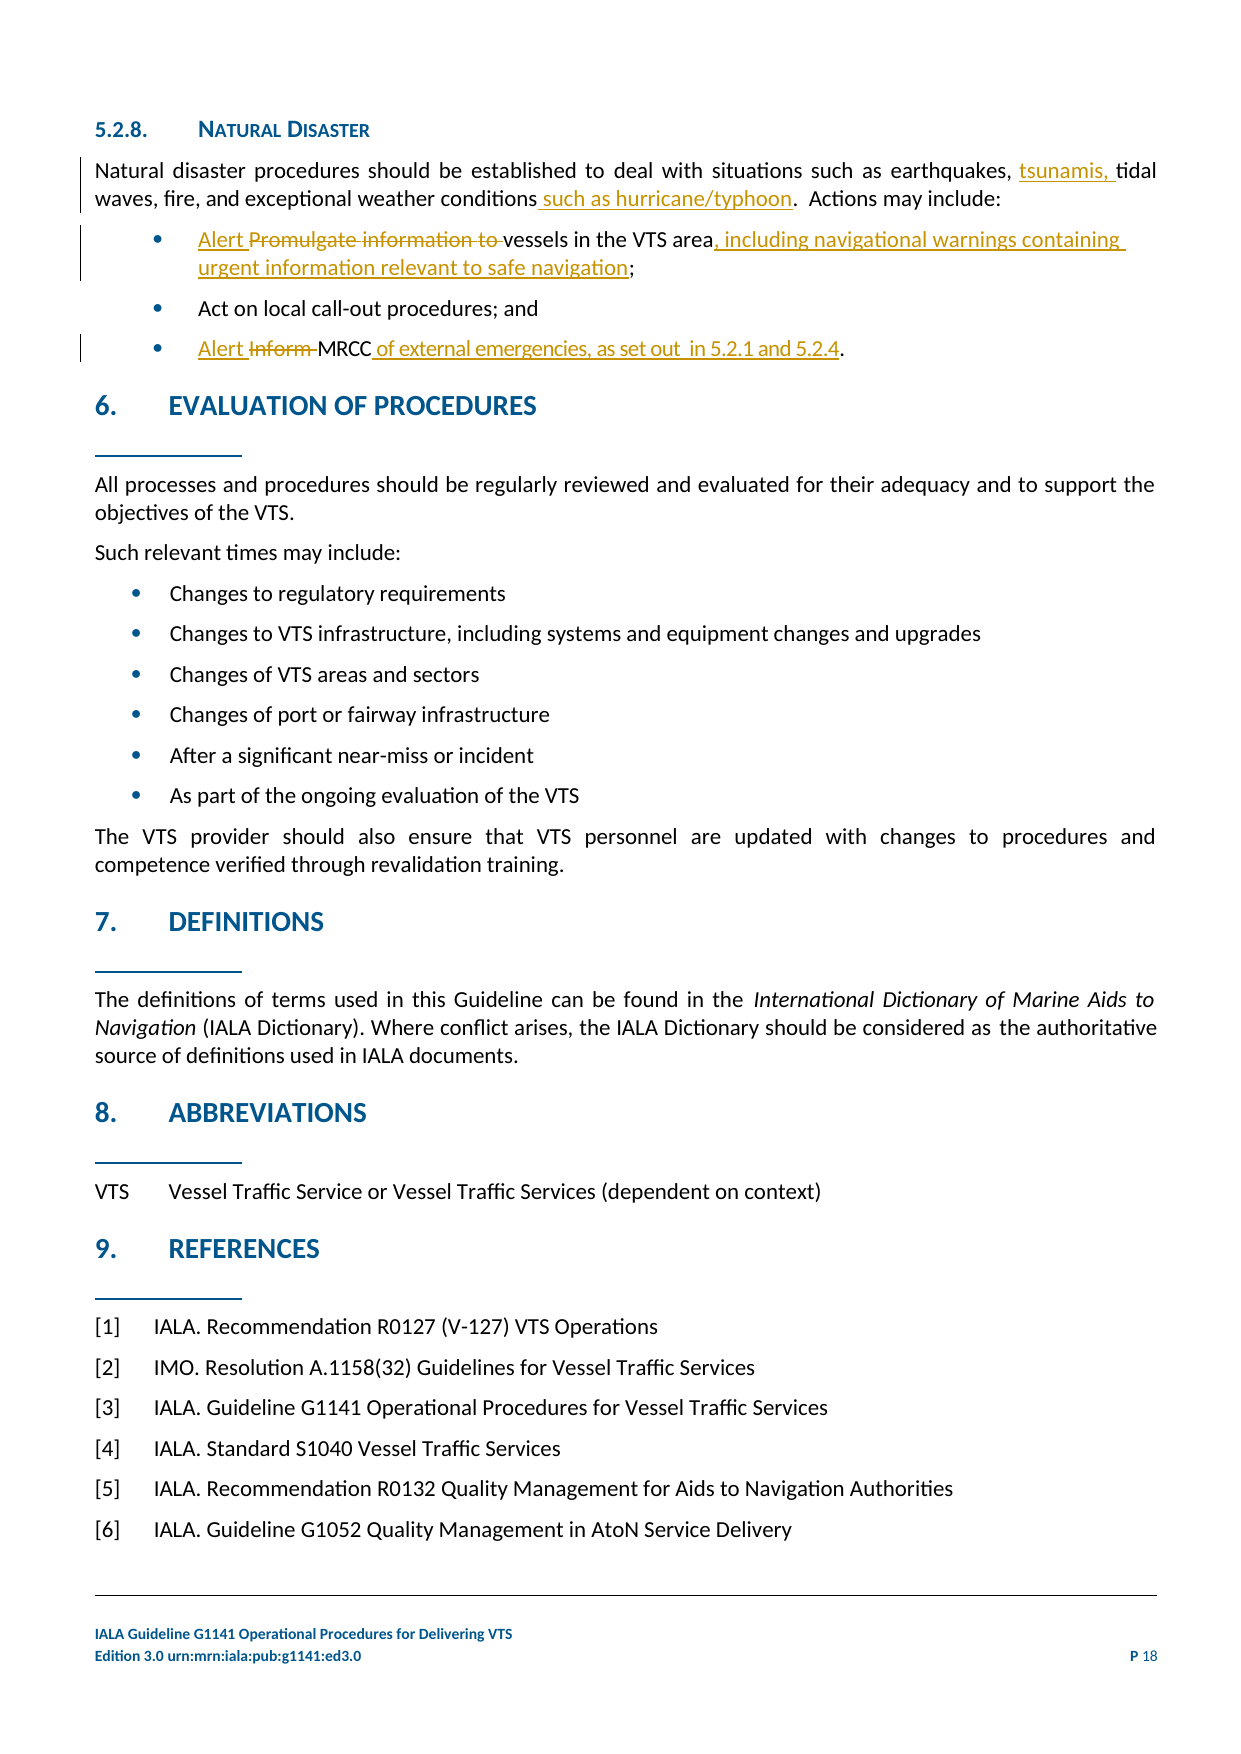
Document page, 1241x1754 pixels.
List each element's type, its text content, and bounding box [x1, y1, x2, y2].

text Act on local call-out procedures; and [153, 294, 1157, 322]
text IALA. Standard S1040 Vessel Traffic Services [94, 1434, 1157, 1462]
text The VTS provider should also ensure that VTS personnel are updated with changes to procedures and competence verified through revalidation training. [94, 822, 1157, 878]
subtitle Natural Disaster [94, 113, 1069, 144]
text IALA. Recommendation R0127 (V-127) VTS Operations [94, 1312, 1157, 1341]
list Changes of VTS areas and sectors [132, 660, 1157, 688]
text VTS Vessel Traffic Service or Vessel Traffic Services (dependent on context) [94, 1177, 1157, 1205]
subtitle References [94, 1230, 1157, 1266]
text IALA. Recommendation R0132 Quality Management for Aids to Navigation Authorities [94, 1474, 1157, 1503]
text IALA. Guideline G1052 Quality Management in AtoN Service Delivery [94, 1515, 1157, 1543]
list Such relevant times may include: [94, 538, 1157, 566]
subtitle Evaluation of Procedures [94, 387, 1157, 423]
text IALA. Guideline G1141 Operational Procedures for Vessel Traffic Services [94, 1393, 1157, 1422]
list As part of the ongoing evaluation of the VTS [132, 781, 1157, 809]
text IMO. Resolution A.1158(32) Guidelines for Vessel Traffic Services [94, 1353, 1157, 1381]
subtitle ABBREVIATIONS [94, 1094, 1157, 1130]
list After a significant near-miss or incident [132, 741, 1157, 769]
text Natural disaster procedures should be established to deal with situations such as earthquakes, tidal waves, fire, and exceptional weather conditions. Actions may include: [94, 157, 1157, 213]
subtitle DefinItions [94, 903, 1157, 938]
text vessels in the VTS area; [153, 225, 1157, 281]
list Changes to VTS infrastructure, including systems and equipment changes and upgrades [132, 619, 1157, 647]
list Changes to regulatory requirements [132, 579, 1157, 607]
text MRCC. [153, 334, 1157, 362]
text All processes and procedures should be regularly reviewed and evaluated for their adequacy and to support the objectives of the VTS. [94, 470, 1157, 526]
list Changes of port or fairway infrastructure [132, 700, 1157, 728]
text The definitions of terms used in this Guideline can be found in the International Dictionary of Marine Aids to Navigation (IALA Dictionary). Where conflict arises, the IALA Dictionary should be considered as the authoritative source of definitions used in IALA documents. [94, 985, 1157, 1069]
